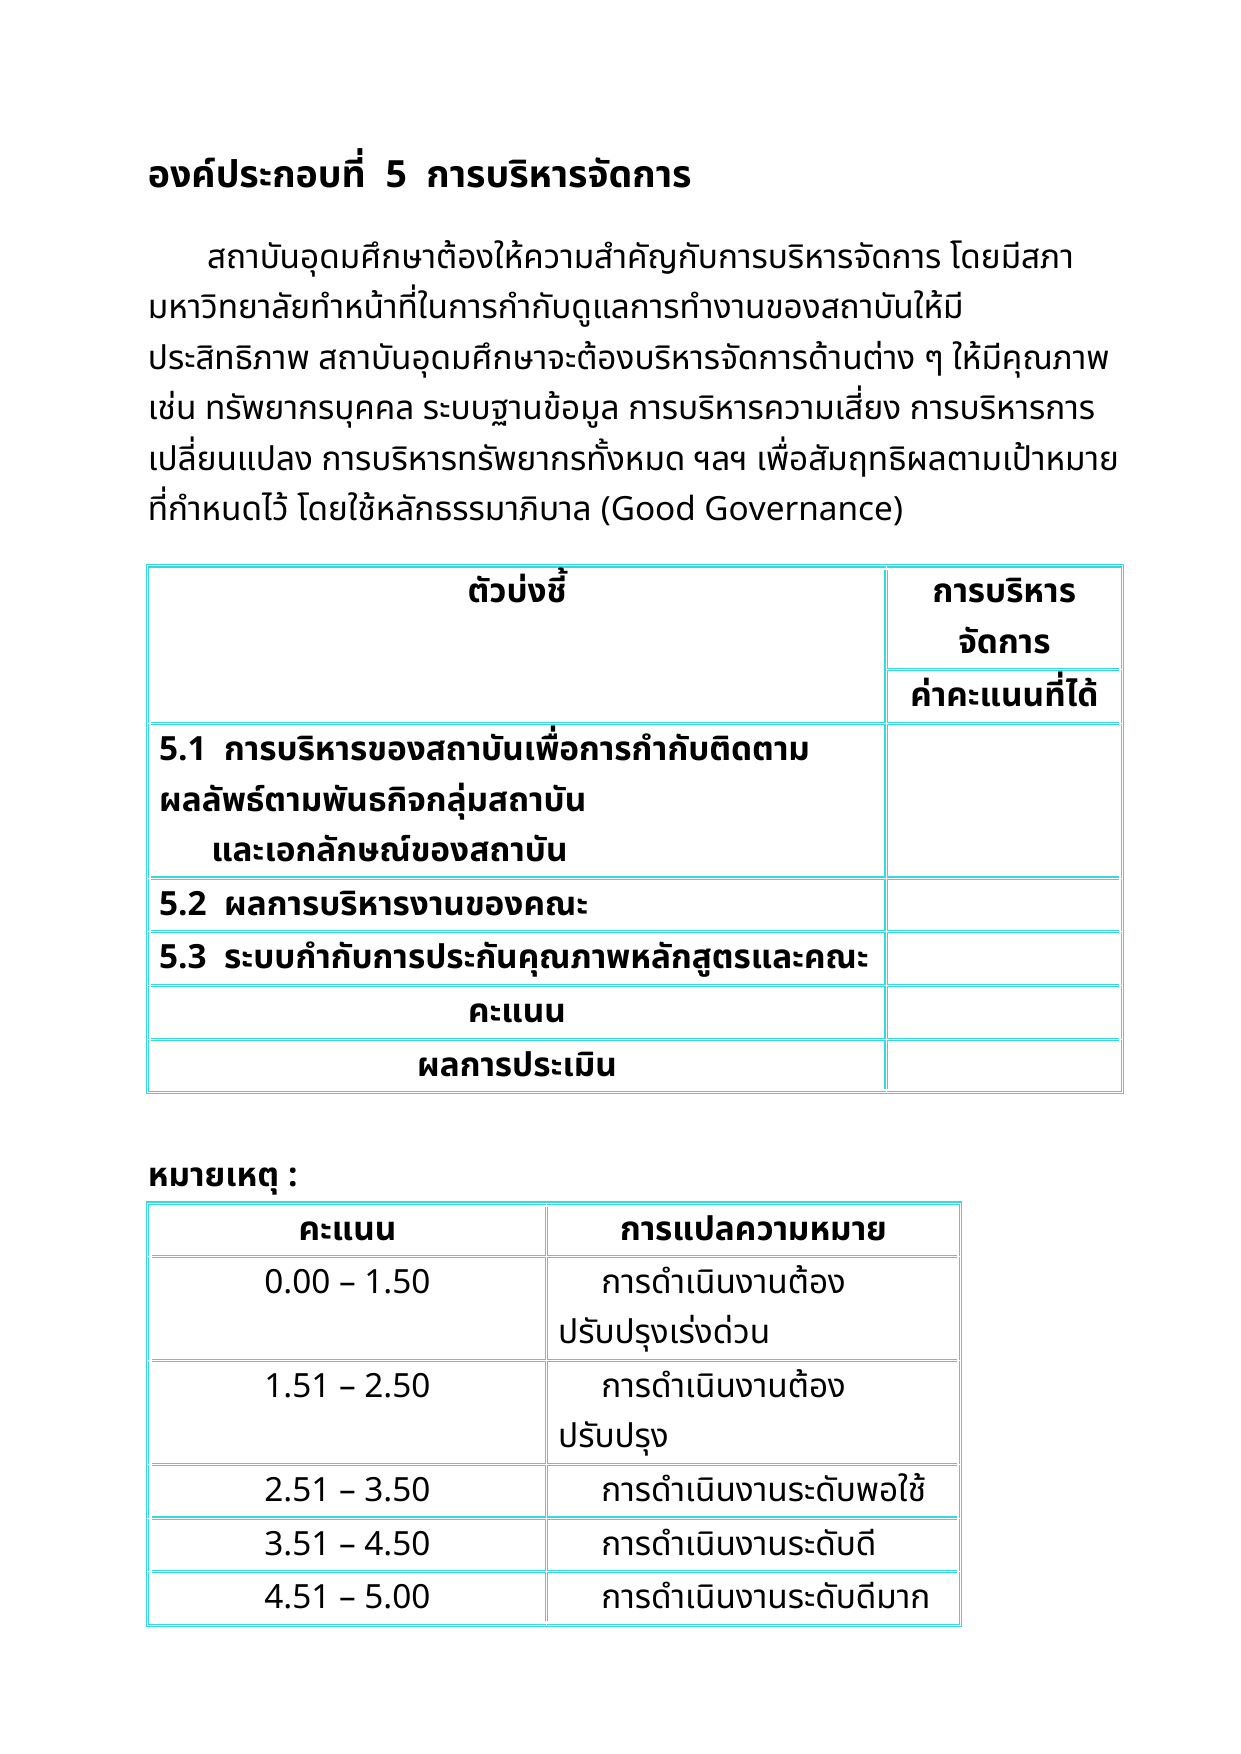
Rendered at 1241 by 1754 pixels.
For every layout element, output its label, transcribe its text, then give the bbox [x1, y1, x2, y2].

table_cell 5.1 การบริหารของสถาบันเพื่อการกำกับติดตามผลลัพธ์ตามพันธกิจกลุ่มสถาบัน และเอกลักษณ์ของสถาบัน [149, 722, 885, 876]
table_cell [888, 876, 1121, 930]
table_cell [888, 722, 1121, 876]
table_cell การดำเนินงานต้องปรับปรุงเร่งด่วน [547, 1255, 960, 1359]
text องค์ประกอบที่ 5 การบริหารจัดการ [148, 148, 1122, 205]
table_cell 5.3 ระบบกำกับการประกันคุณภาพหลักสูตรและคณะ [148, 930, 886, 984]
table_cell 5.2 ผลการบริหารงานของคณะ [149, 876, 885, 930]
table_header ตัวบ่งชี้ [149, 568, 886, 722]
table_cell 1.51 – 2.50 [148, 1359, 547, 1463]
table_cell การดำเนินงานระดับพอใช้ [547, 1463, 960, 1516]
text สถาบันอุดมศึกษาต้องให้ความสำคัญกับการบริหารจัดการ โดยมีสภามหาวิทยาลัยทำหน้าที่ในการกำกับดูแลการทำงานของสถาบันให้มีประสิทธิภาพ สถาบันอุดมศึกษาจะต้องบริหารจัดการด้านต่าง ๆ ให้มีคุณภาพ เช่น ทรัพยากรบุคคล ระบบฐานข้อมูล การบริหารความเสี่ยง การบริหารการเปลี่ยนแปลง การบริหารทรัพยากรทั้งหมด ฯลฯ เพื่อสัมฤทธิผลตามเป้าหมายที่กำหนดไว้ โดยใช้หลักธรรมาภิบาล (Good Governance) [148, 233, 1122, 536]
table_cell [886, 984, 1122, 1037]
table_header คะแนน [149, 1203, 547, 1255]
table_cell การดำเนินงานระดับดี [548, 1516, 959, 1570]
table_header การบริหารจัดการ [886, 567, 1121, 668]
table_header การแปลความหมาย [547, 1205, 959, 1255]
table_cell คะแนน [148, 984, 886, 1037]
table_cell [886, 1038, 1121, 1091]
table_cell การดำเนินงานต้องปรับปรุง [547, 1359, 960, 1463]
table_cell การดำเนินงานระดับดีมาก [547, 1570, 960, 1623]
table_cell 3.51 – 4.50 [149, 1516, 545, 1570]
text หมายเหตุ : [148, 1151, 1122, 1201]
table_cell 4.51 – 5.00 [148, 1570, 547, 1623]
table_cell [886, 930, 1122, 984]
table_cell 2.51 – 3.50 [148, 1463, 547, 1516]
table_cell ผลการประเมิน [149, 1038, 886, 1091]
table_cell ค่าคะแนนที่ได้ [886, 668, 1122, 722]
table_cell 0.00 – 1.50 [148, 1255, 547, 1359]
